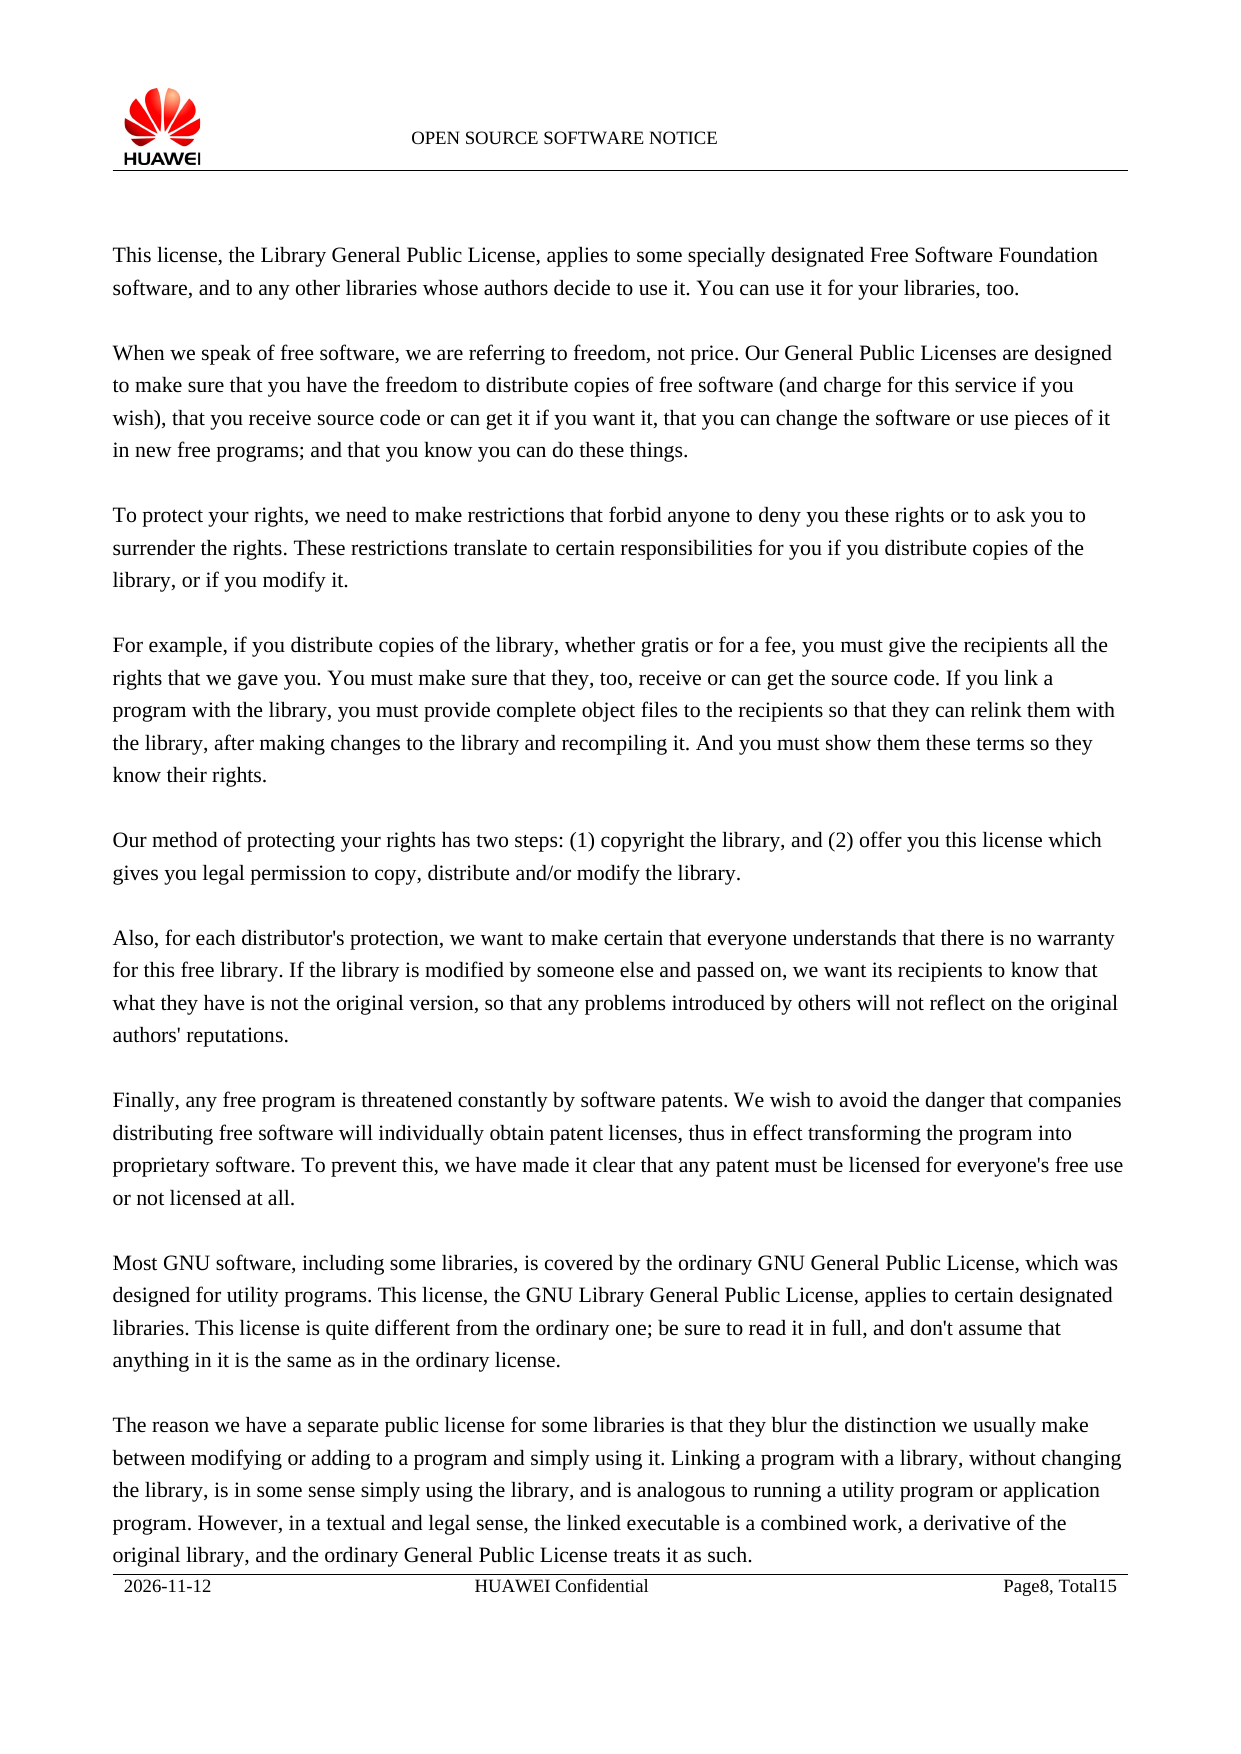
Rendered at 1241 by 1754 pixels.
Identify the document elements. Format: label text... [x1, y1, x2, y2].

picture [124, 88, 201, 165]
